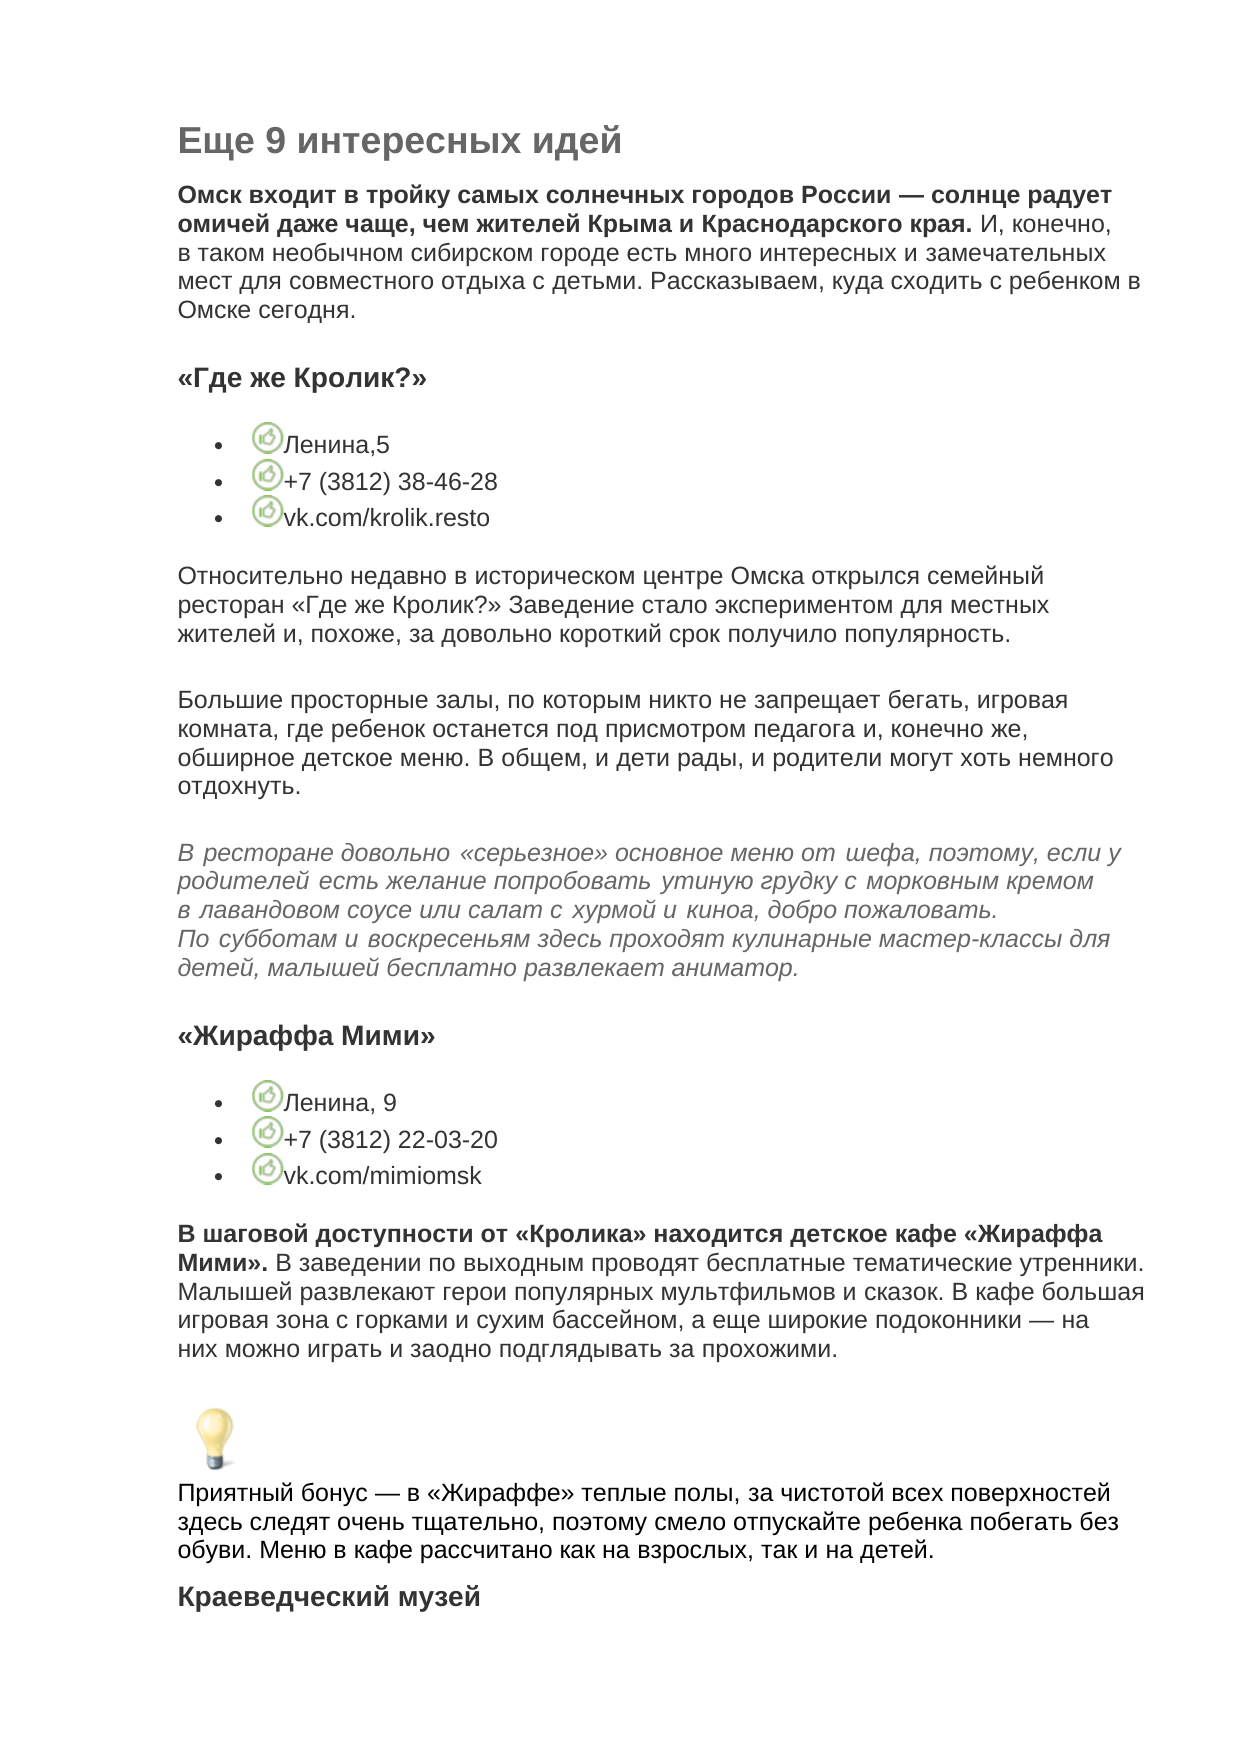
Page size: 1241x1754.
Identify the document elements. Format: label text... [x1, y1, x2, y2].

text Относительно недавно в историческом центре Омска открылся семейный ресторан «Где же Кролик?» Заведение стало экспериментом для местных жителей и, похоже, за довольно короткий срок получило популярность. [177, 561, 1152, 648]
list Ленина, 9 [215, 1080, 1152, 1117]
text В ресторане довольно «серьезное» основное меню от шефа, поэтому, если у родителей есть желание попробовать утиную грудку с морковным кремом в лавандовом соусе или салат с хурмой и киноа, добро пожаловать. По субботам и воскресеньям здесь проходят кулинарные мастер-классы для детей, малышей бесплатно развлекает аниматор. [177, 838, 1152, 981]
picture [252, 1080, 284, 1112]
text Омск входит в тройку самых солнечных городов России — солнце радует омичей даже чаще, чем жителей Крыма и Краснодарского края. И, конечно, в таком необычном сибирском городе есть много интересных и замечательных мест для совместного отдыха с детьми. Рассказываем, куда сходить с ребенком в Омске сегодня. [177, 180, 1152, 324]
list vk.com/mimiomsk [215, 1153, 1152, 1190]
text Краеведческий музей [177, 1580, 1152, 1612]
text В шаговой доступности от «Кролика» находится детское кафе «Жираффа Мими». В заведении по выходным проводят бесплатные тематические утренники. Малышей развлекают герои популярных мультфильмов и сказок. В кафе большая игровая зона с горками и сухим бассейном, а еще широкие подоконники — на них можно играть и заодно подглядывать за прохожими. [177, 1219, 1152, 1363]
picture [252, 1116, 284, 1148]
list +7 (3812) 22-03-20 [215, 1117, 1152, 1153]
text «Жираффа Мими» [177, 1019, 1152, 1051]
picture [177, 1400, 255, 1478]
picture [252, 495, 284, 527]
picture [252, 459, 284, 491]
list +7 (3812) 38-46-28 [215, 459, 1152, 496]
text «Где же Кролик?» [177, 361, 1152, 394]
list Ленина,5 [215, 423, 1152, 459]
text Приятный бонус — в «Жираффе» теплые полы, за чистотой всех поверхностей здесь следят очень тщательно, поэтому смело отпускайте ребенка побегать без обуви. Меню в кафе рассчитано как на взрослых, так и на детей. [177, 1478, 1152, 1564]
text Еще 9 интересных идей [177, 118, 1152, 161]
picture [252, 422, 284, 454]
list vk.com/krolik.resto [215, 496, 1152, 532]
text Большие просторные залы, по которым никто не запрещает бегать, игровая комната, где ребенок останется под присмотром педагога и, конечно же, обширное детское меню. В общем, и дети рады, и родители могут хоть немного отдохнуть. [177, 685, 1152, 800]
picture [252, 1153, 284, 1185]
